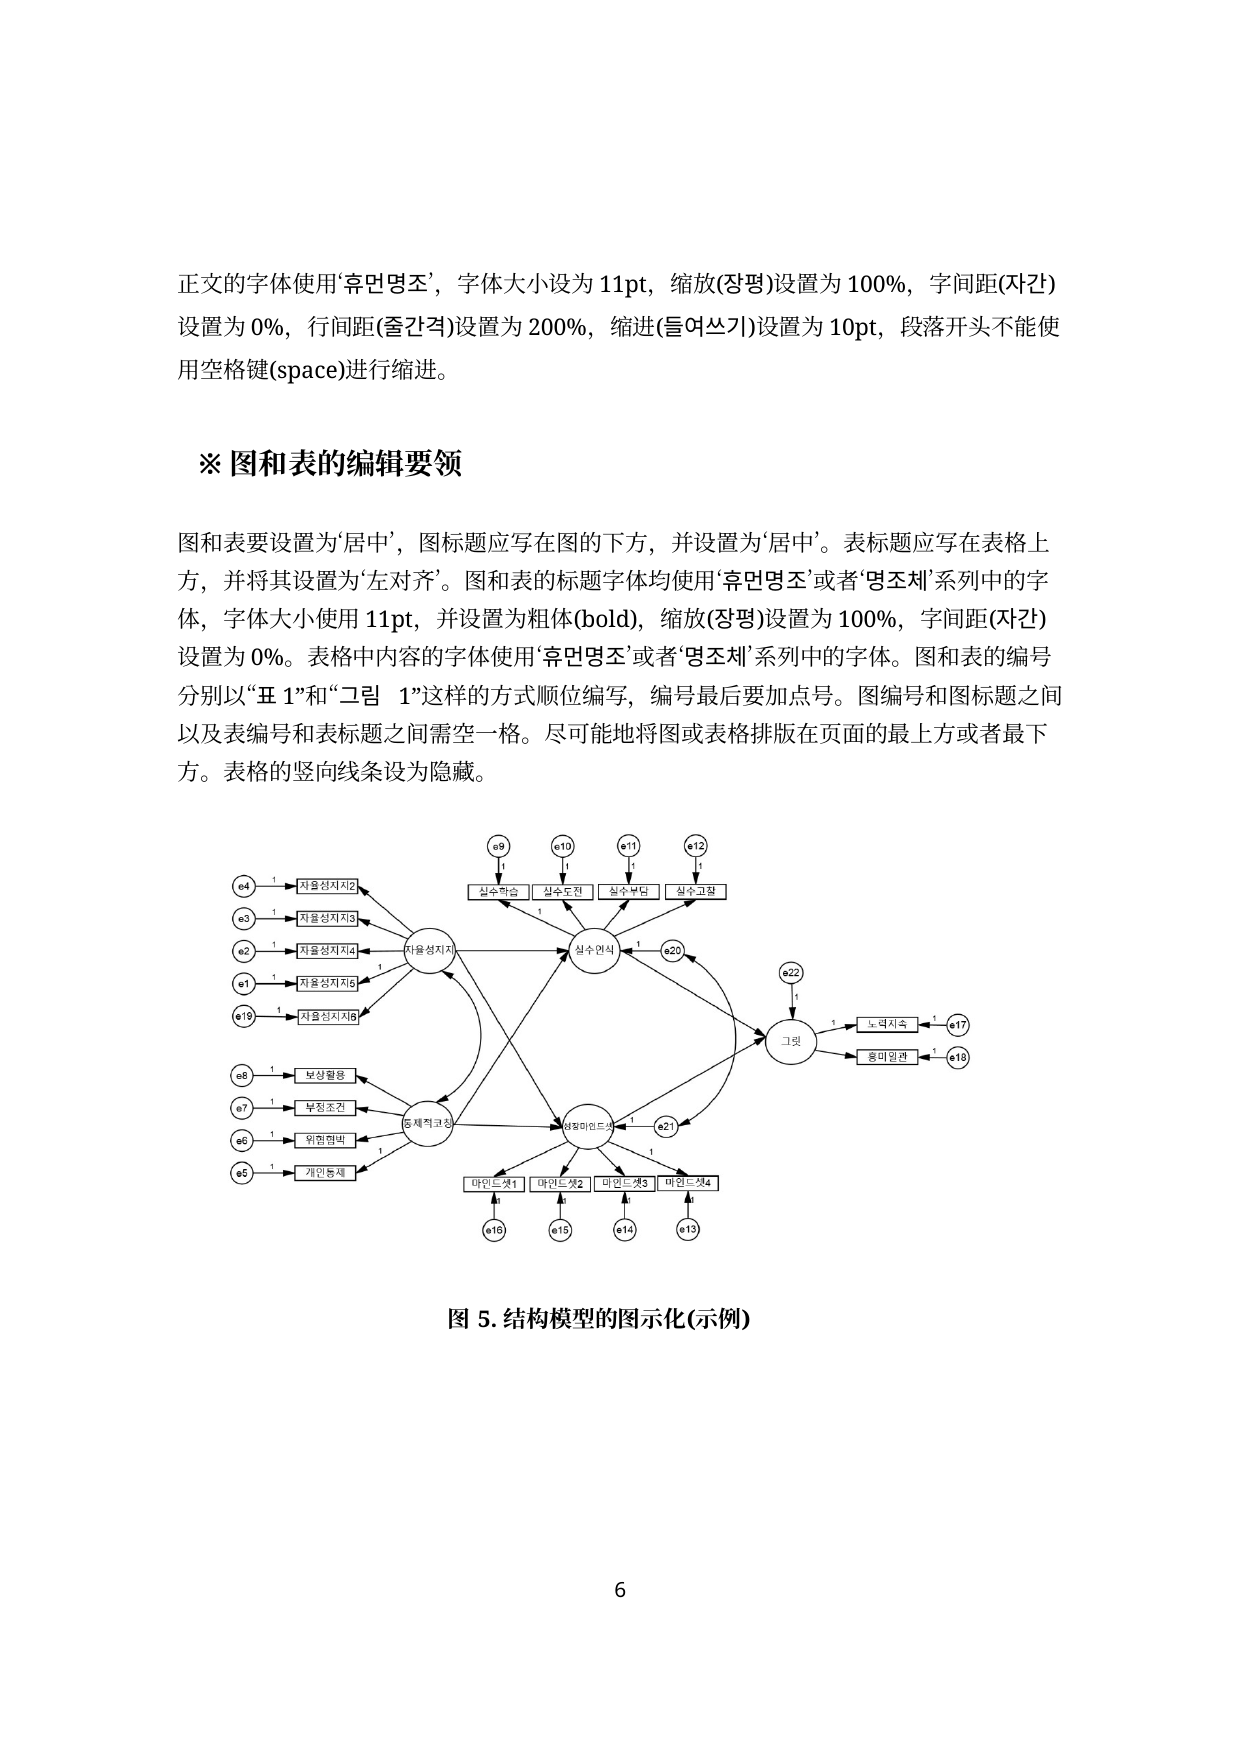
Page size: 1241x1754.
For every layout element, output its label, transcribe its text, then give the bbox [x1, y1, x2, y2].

picture [210, 816, 988, 1260]
table_header [177, 791, 1021, 1298]
text 图和表要设置为‘居中’，图标题应写在图的下方，并设置为‘居中’。表标题应写在表格上方，并将其设置为‘左对齐’。图和表的标题字体均使用‘휴먼명조’或者‘명조체’系列中的字体，字体大小使用11pt，并设置为粗体(bold)，缩放(장평)设置为100%，字间距(자간)设置为0%。表格中内容的字体使用‘휴먼명조’或者‘명조체’系列中的字体。图和表的编号分别以“표1”和“그림 1”这样的方式顺位编写，编号最后要加点号。图编号和图标题之间，以及表编号和表标题之间需空一格。尽可能地将图或表格排版在页面的最上方或者最下方。表格的竖向线条设为隐藏。 [177, 525, 1063, 786]
table_cell 图 5. 结构模型的图示化(示例) [177, 1299, 1021, 1361]
text ※ 图和表的编辑要领 [177, 441, 1063, 483]
text 正文的字体使用‘휴먼명조’，字体大小设为11pt，缩放(장평)设置为100%，字间距(자간)设置为0%，行间距(줄간격)设置为200%，缩进(들여쓰기)设置为10pt，段落开头不能使用空格键(space)进行缩进。 [177, 266, 1063, 385]
